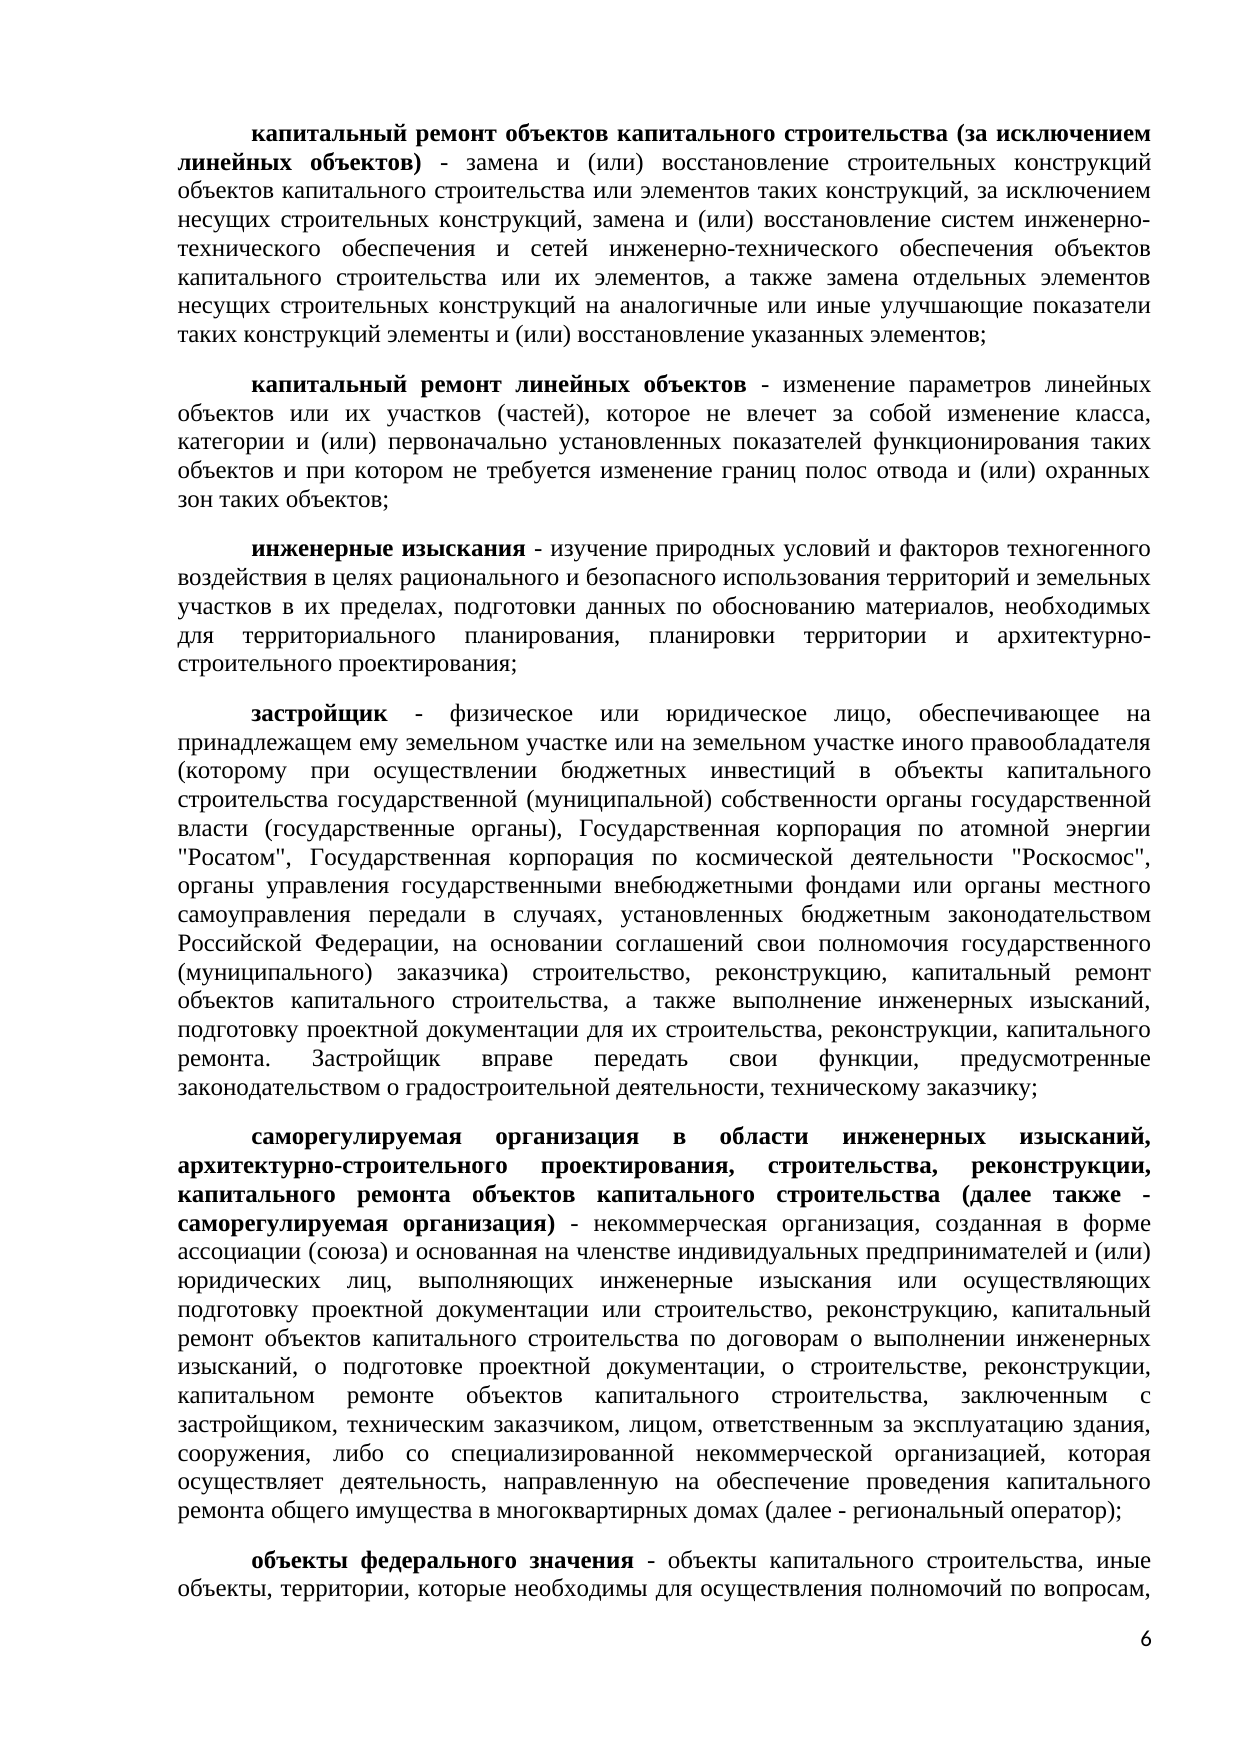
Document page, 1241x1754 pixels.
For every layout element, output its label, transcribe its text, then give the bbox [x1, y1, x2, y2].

text инженерные изыскания - изучение природных условий и факторов техногенного воздействия в целях рационального и безопасного использования территорий и земельных участков в их пределах, подготовки данных по обоснованию материалов, необходимых для территориального планирования, планировки территории и архитектурно-строительного проектирования; [177, 533, 1152, 677]
text капитальный ремонт объектов капитального строительства (за исключением линейных объектов) - замена и (или) восстановление строительных конструкций объектов капитального строительства или элементов таких конструкций, за исключением несущих строительных конструкций, замена и (или) восстановление систем инженерно-технического обеспечения и сетей инженерно-технического обеспечения объектов капитального строительства или их элементов, а также замена отдельных элементов несущих строительных конструкций на аналогичные или иные улучшающие показатели таких конструкций элементы и (или) восстановление указанных элементов; [177, 118, 1152, 348]
text капитальный ремонт линейных объектов - изменение параметров линейных объектов или их участков (частей), которое не влечет за собой изменение класса, категории и (или) первоначально установленных показателей функционирования таких объектов и при котором не требуется изменение границ полос отвода и (или) охранных зон таких объектов; [177, 369, 1152, 513]
text застройщик - физическое или юридическое лицо, обеспечивающее на принадлежащем ему земельном участке или на земельном участке иного правообладателя (которому при осуществлении бюджетных инвестиций в объекты капитального строительства государственной (муниципальной) собственности органы государственной власти (государственные органы), Государственная корпорация по атомной энергии "Росатом", Государственная корпорация по космической деятельности "Роскосмос", органы управления государственными внебюджетными фондами или органы местного самоуправления передали в случаях, установленных бюджетным законодательством Российской Федерации, на основании соглашений свои полномочия государственного (муниципального) заказчика) строительство, реконструкцию, капитальный ремонт объектов капитального строительства, а также выполнение инженерных изысканий, подготовку проектной документации для их строительства, реконструкции, капитального ремонта. Застройщик вправе передать свои функции, предусмотренные законодательством о градостроительной деятельности, техническому заказчику; [177, 698, 1152, 1101]
text саморегулируемая организация в области инженерных изысканий, архитектурно-строительного проектирования, строительства, реконструкции, капитального ремонта объектов капитального строительства (далее также - саморегулируемая организация) - некоммерческая организация, созданная в форме ассоциации (союза) и основанная на членстве индивидуальных предпринимателей и (или) юридических лиц, выполняющих инженерные изыскания или осуществляющих подготовку проектной документации или строительство, реконструкцию, капитальный ремонт объектов капитального строительства по договорам о выполнении инженерных изысканий, о подготовке проектной документации, о строительстве, реконструкции, капитальном ремонте объектов капитального строительства, заключенным с застройщиком, техническим заказчиком, лицом, ответственным за эксплуатацию здания, сооружения, либо со специализированной некоммерческой организацией, которая осуществляет деятельность, направленную на обеспечение проведения капитального ремонта общего имущества в многоквартирных домах (далее - региональный оператор); [177, 1121, 1152, 1524]
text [177, 1545, 1152, 1602]
